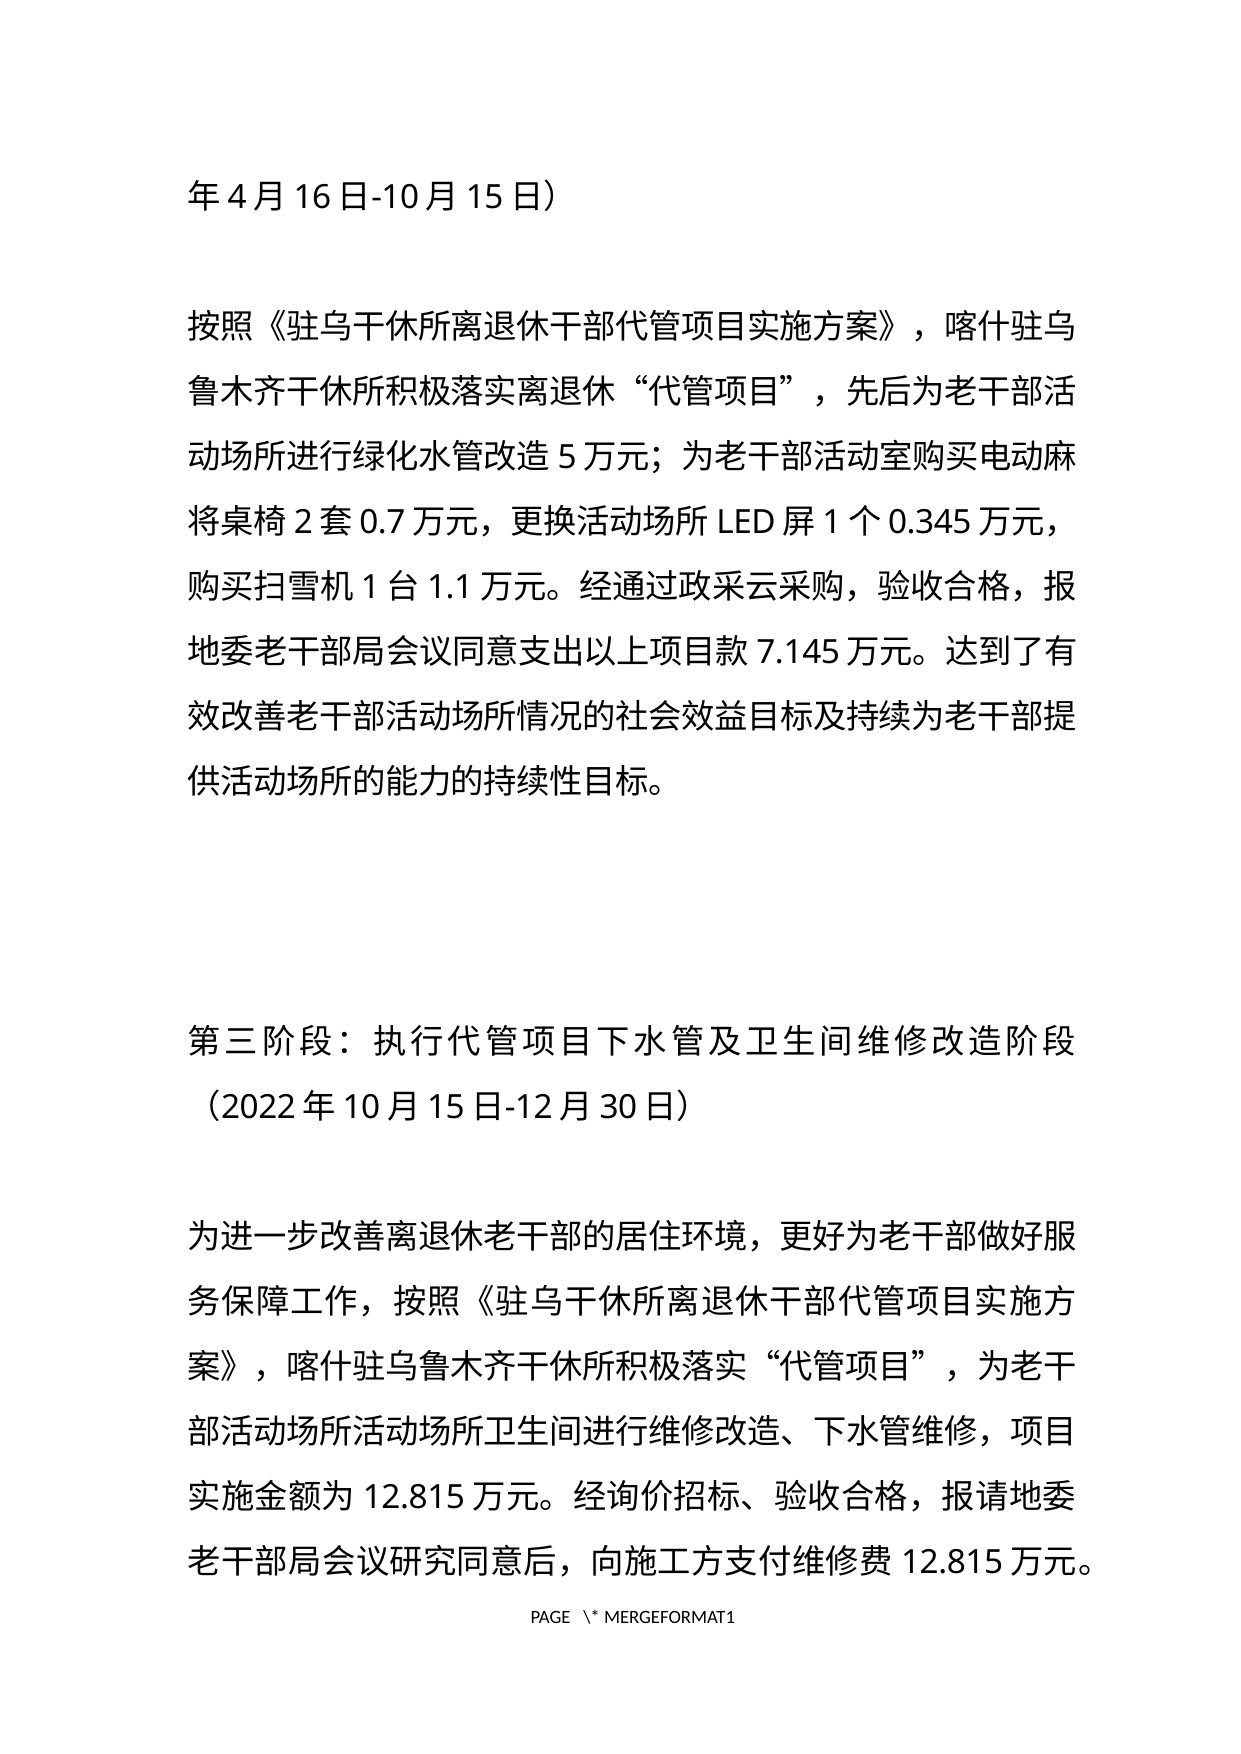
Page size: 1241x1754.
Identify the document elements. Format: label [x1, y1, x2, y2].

text [187, 162, 1078, 1592]
